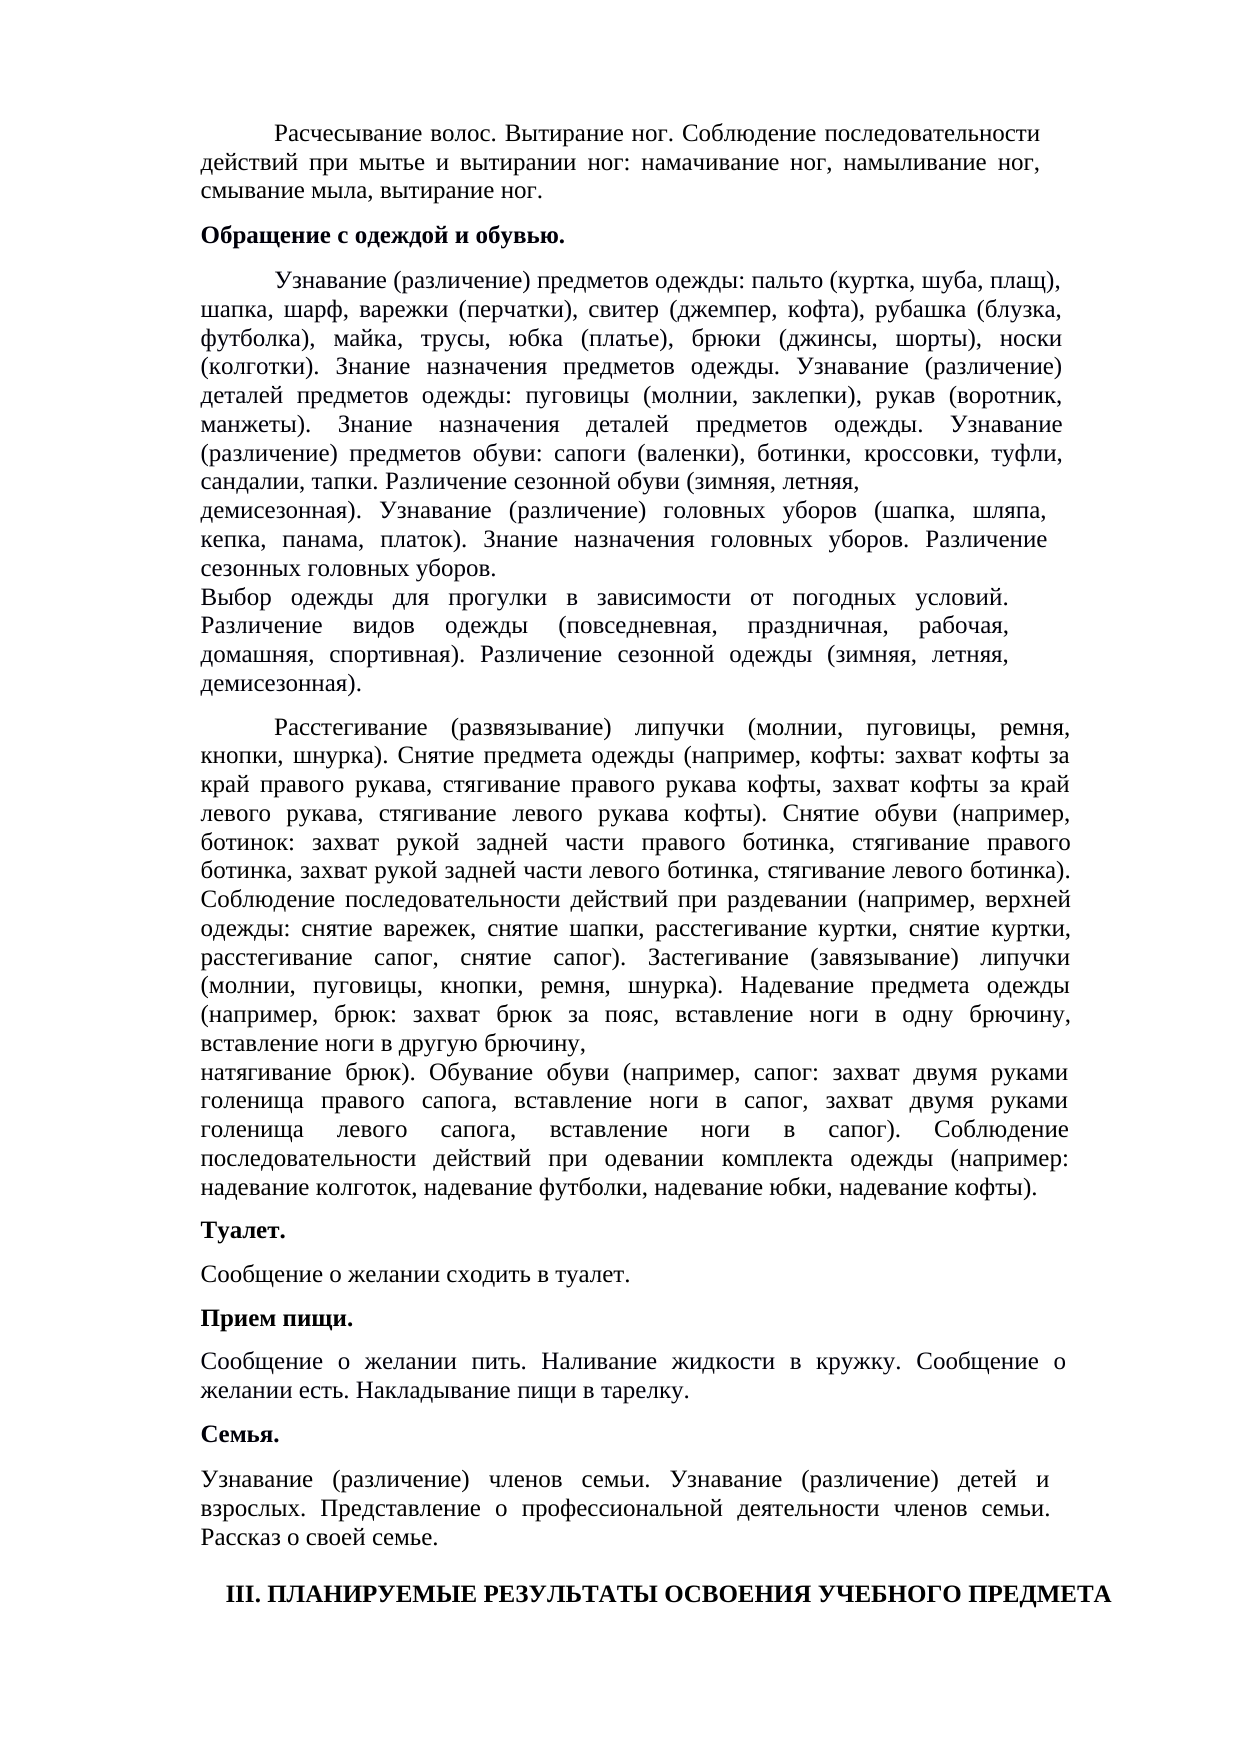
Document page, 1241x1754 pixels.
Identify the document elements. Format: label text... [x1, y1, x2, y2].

text Расчесывание волос. Вытирание ног. Соблюдение последовательности действий при мытье и вытирании ног: намачивание ног, намыливание ног, смывание мыла, вытирание ног. [200, 118, 1041, 204]
subtitle Прием пищи. [200, 1303, 1152, 1332]
text Обращение с одеждой и обувью. [200, 220, 1152, 248]
text демисезонная). Узнавание (различение) головных уборов (шапка, шляпа, кепка, панама, платок). Знание назначения головных уборов. Различение сезонных головных уборов. [200, 495, 1047, 582]
subtitle Туалет. [200, 1216, 1152, 1244]
text Узнавание (различение) предметов одежды: пальто (куртка, шуба, плащ), [274, 265, 1152, 294]
text Сообщение о желании пить. Наливание жидкости в кружку. Сообщение о желании есть. Накладывание пищи в тарелку. [200, 1346, 1067, 1404]
text Расстегивание (развязывание) липучки (молнии, пуговицы, ремня, кнопки, шнурка). Снятие предмета одежды (например, кофты: захват кофты за край правого рукава, стягивание правого рукава кофты, захват кофты за край левого рукава, стягивание левого рукава кофты). Снятие обуви (например, ботинок: захват рукой задней части правого ботинка, стягивание правого ботинка, захват рукой задней части левого ботинка, стягивание левого ботинка). Соблюдение последовательности действий при раздевании (например, верхней одежды: снятие варежек, снятие шапки, расстегивание куртки, снятие куртки, расстегивание сапог, снятие сапог). Застегивание (завязывание) липучки (молнии, пуговицы, кнопки, ремня, шнурка). Надевание предмета одежды (например, брюк: захват брюк за пояс, вставление ноги в одну брючину, вставление ноги в другую брючину, [200, 712, 1071, 1057]
text Сообщение о желании сходить в туалет. [200, 1259, 1152, 1288]
text Узнавание (различение) членов семьи. Узнавание (различение) детей и взрослых. Представление о профессиональной деятельности членов семьи. Рассказ о своей семье. [200, 1464, 1051, 1551]
subtitle III. ПЛАНИРУЕМЫЕ РЕЗУЛЬТАТЫ ОСВОЕНИЯ УЧЕБНОГО ПРЕДМЕТА [225, 1579, 1152, 1608]
text шапка, шарф, варежки (перчатки), свитер (джемпер, кофта), рубашка (блузка, футболка), майка, трусы, юбка (платье), брюки (джинсы, шорты), носки (колготки). Знание назначения предметов одежды. Узнавание (различение) деталей предметов одежды: пуговицы (молнии, заклепки), рукав (воротник, манжеты). Знание назначения деталей предметов одежды. Узнавание (различение) предметов обуви: сапоги (валенки), ботинки, кроссовки, туфли, сандалии, тапки. Различение сезонной обуви (зимняя, летняя, [200, 294, 1063, 495]
text натягивание брюк). Обувание обуви (например, сапог: захват двумя руками голенища правого сапога, вставление ноги в сапог, захват двумя руками голенища левого сапога, вставление ноги в сапог). Соблюдение последовательности действий при одевании комплекта одежды (например: надевание колготок, надевание футболки, надевание юбки, надевание кофты). [200, 1057, 1069, 1200]
text Семья. [200, 1419, 1152, 1448]
text Выбор одежды для прогулки в зависимости от погодных условий. Различение видов одежды (повседневная, праздничная, рабочая, домашняя, спортивная). Различение сезонной одежды (зимняя, летняя, демисезонная). [200, 582, 1009, 697]
